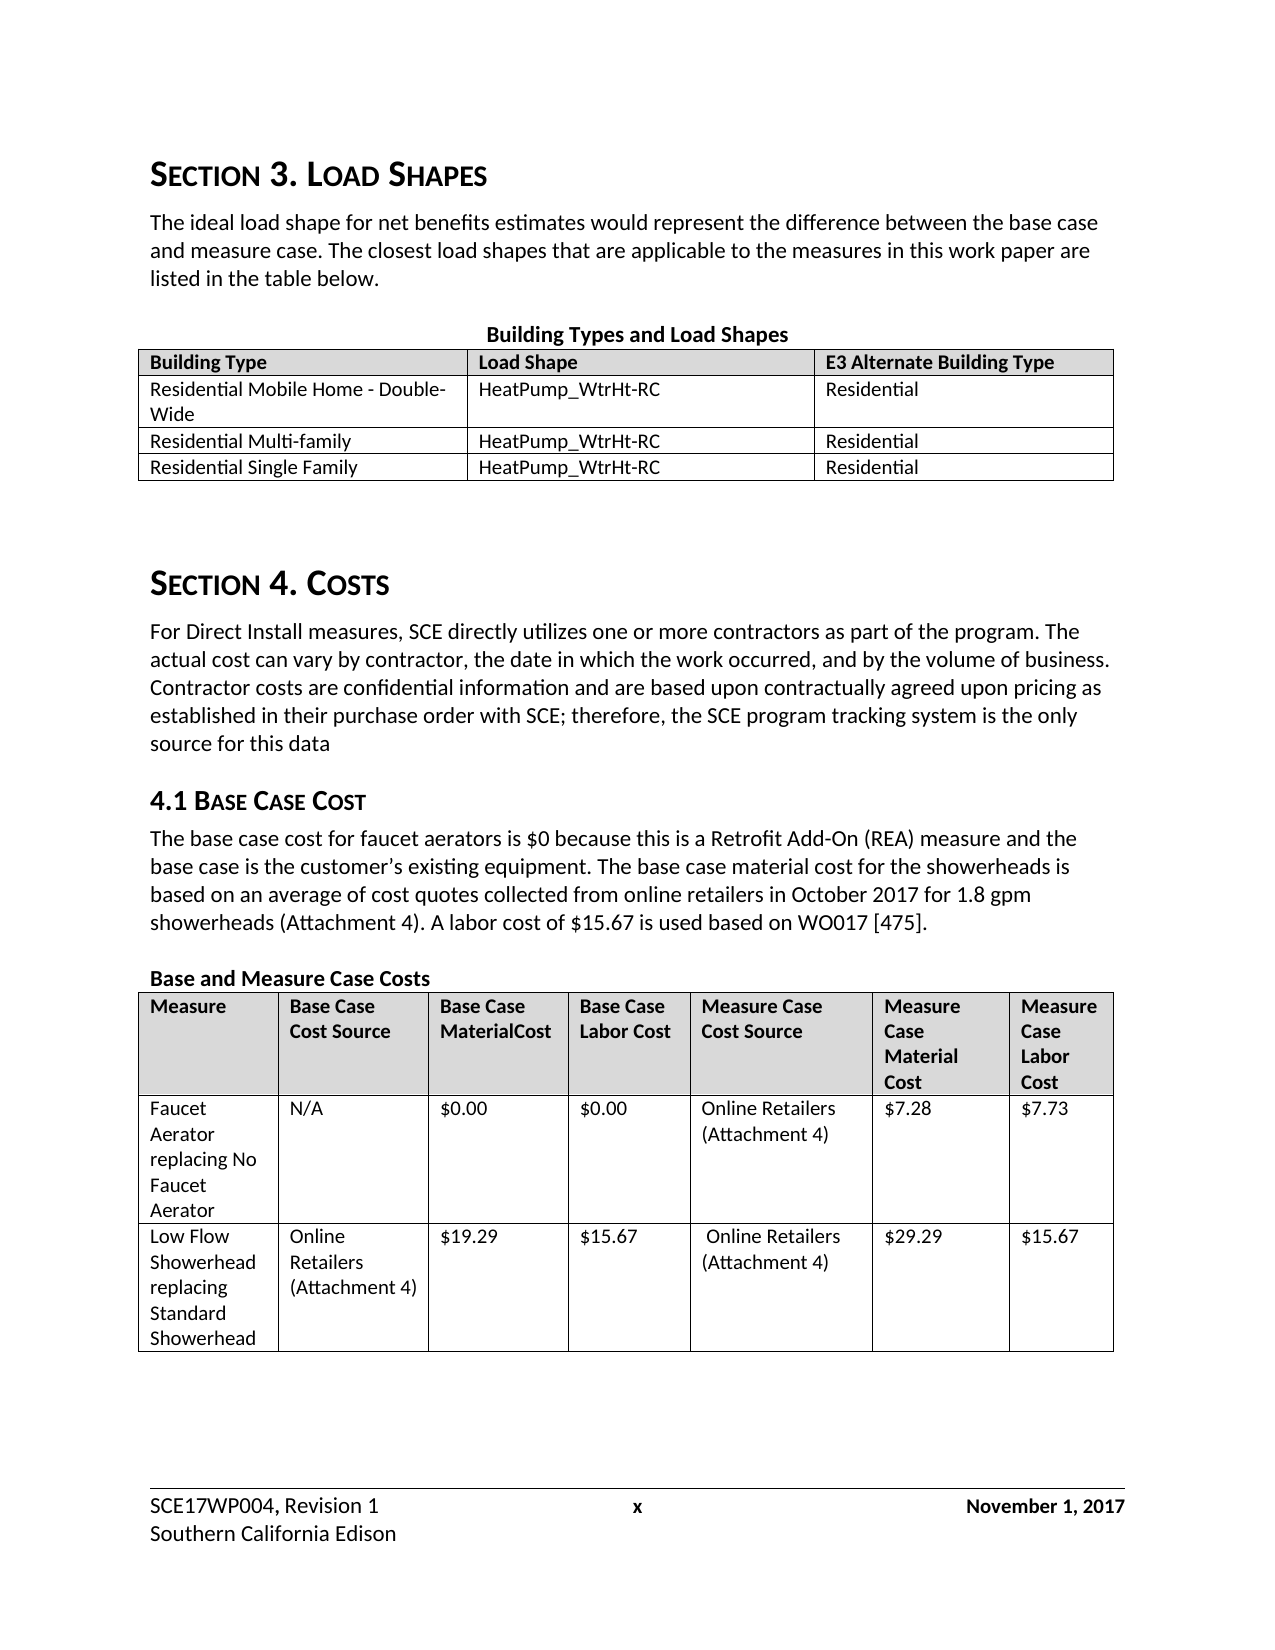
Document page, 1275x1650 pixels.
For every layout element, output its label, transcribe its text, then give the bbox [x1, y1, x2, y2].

table_header Base Case Labor Cost [569, 993, 690, 1094]
table_cell HeatPump_WtrHt-RC [468, 454, 814, 480]
table_cell Online Retailers (Attachment 4) [691, 1096, 872, 1223]
table_cell $19.29 [429, 1224, 568, 1351]
table_cell $0.00 [569, 1096, 690, 1223]
table_cell $7.73 [1010, 1096, 1113, 1223]
table_header Measure Case Labor Cost [1010, 993, 1113, 1094]
table_header Measure Case Cost Source [691, 993, 872, 1094]
table_header E3 Alternate Building Type [815, 350, 1113, 375]
table_cell Residential [815, 454, 1113, 480]
table_cell Online Retailers (Attachment 4) [279, 1224, 428, 1351]
table_cell HeatPump_WtrHt-RC [468, 428, 814, 453]
text Building Types and Load Shapes [150, 320, 1125, 348]
table_cell N/A [279, 1096, 428, 1223]
table_cell $0.00 [429, 1096, 568, 1223]
table_cell $7.28 [873, 1096, 1009, 1223]
table_header Building Type [139, 350, 467, 375]
table_cell Residential Single Family [139, 454, 467, 480]
subtitle Section 4. Costs [150, 558, 1125, 604]
table_cell Residential [815, 428, 1113, 453]
table_header Load Shape [468, 350, 814, 375]
table_header Base Case Cost Source [279, 993, 428, 1094]
table_cell Low Flow Showerhead replacing Standard Showerhead [139, 1224, 278, 1351]
table_cell $15.67 [1010, 1224, 1113, 1351]
table_cell Residential [815, 376, 1113, 427]
table_cell $15.67 [569, 1224, 690, 1351]
table_cell $29.29 [873, 1224, 1009, 1351]
table_header Base Case MaterialCost [429, 993, 568, 1094]
subtitle 4.1 Base Case Cost [150, 782, 1125, 817]
table_cell Online Retailers (Attachment 4) [691, 1224, 872, 1351]
table_cell Residential Multi-family [139, 428, 467, 453]
text For Direct Install measures, SCE directly utilizes one or more contractors as part of the program. The actual cost can vary by contractor, the date in which the work occurred, and by the volume of business. Contractor costs are confidential information and are based upon contractually agreed upon pricing as established in their purchase order with SCE; therefore, the SCE program tracking system is the only source for this data [150, 617, 1125, 757]
table_header Measure Case Material Cost [873, 993, 1009, 1094]
table_header Measure [139, 993, 278, 1094]
table_cell Residential Mobile Home - Double-Wide [139, 376, 467, 427]
subtitle Section 3. Load Shapes [150, 150, 1125, 196]
text The base case cost for faucet aerators is $0 because this is a Retrofit Add-On (REA) measure and the base case is the customer’s existing equipment. The base case material cost for the showerheads is based on an average of cost quotes collected from online retailers in October 2017 for 1.8 gpm showerheads (Attachment 4). A labor cost of $15.67 is used based on WO017 [475]. [150, 824, 1125, 936]
table_cell Faucet Aerator replacing No Faucet Aerator [139, 1096, 278, 1223]
text The ideal load shape for net benefits estimates would represent the difference between the base case and measure case. The closest load shapes that are applicable to the measures in this work paper are listed in the table below. [150, 208, 1125, 292]
table_cell HeatPump_WtrHt-RC [468, 376, 814, 427]
text Base and Measure Case Costs [150, 964, 1125, 992]
